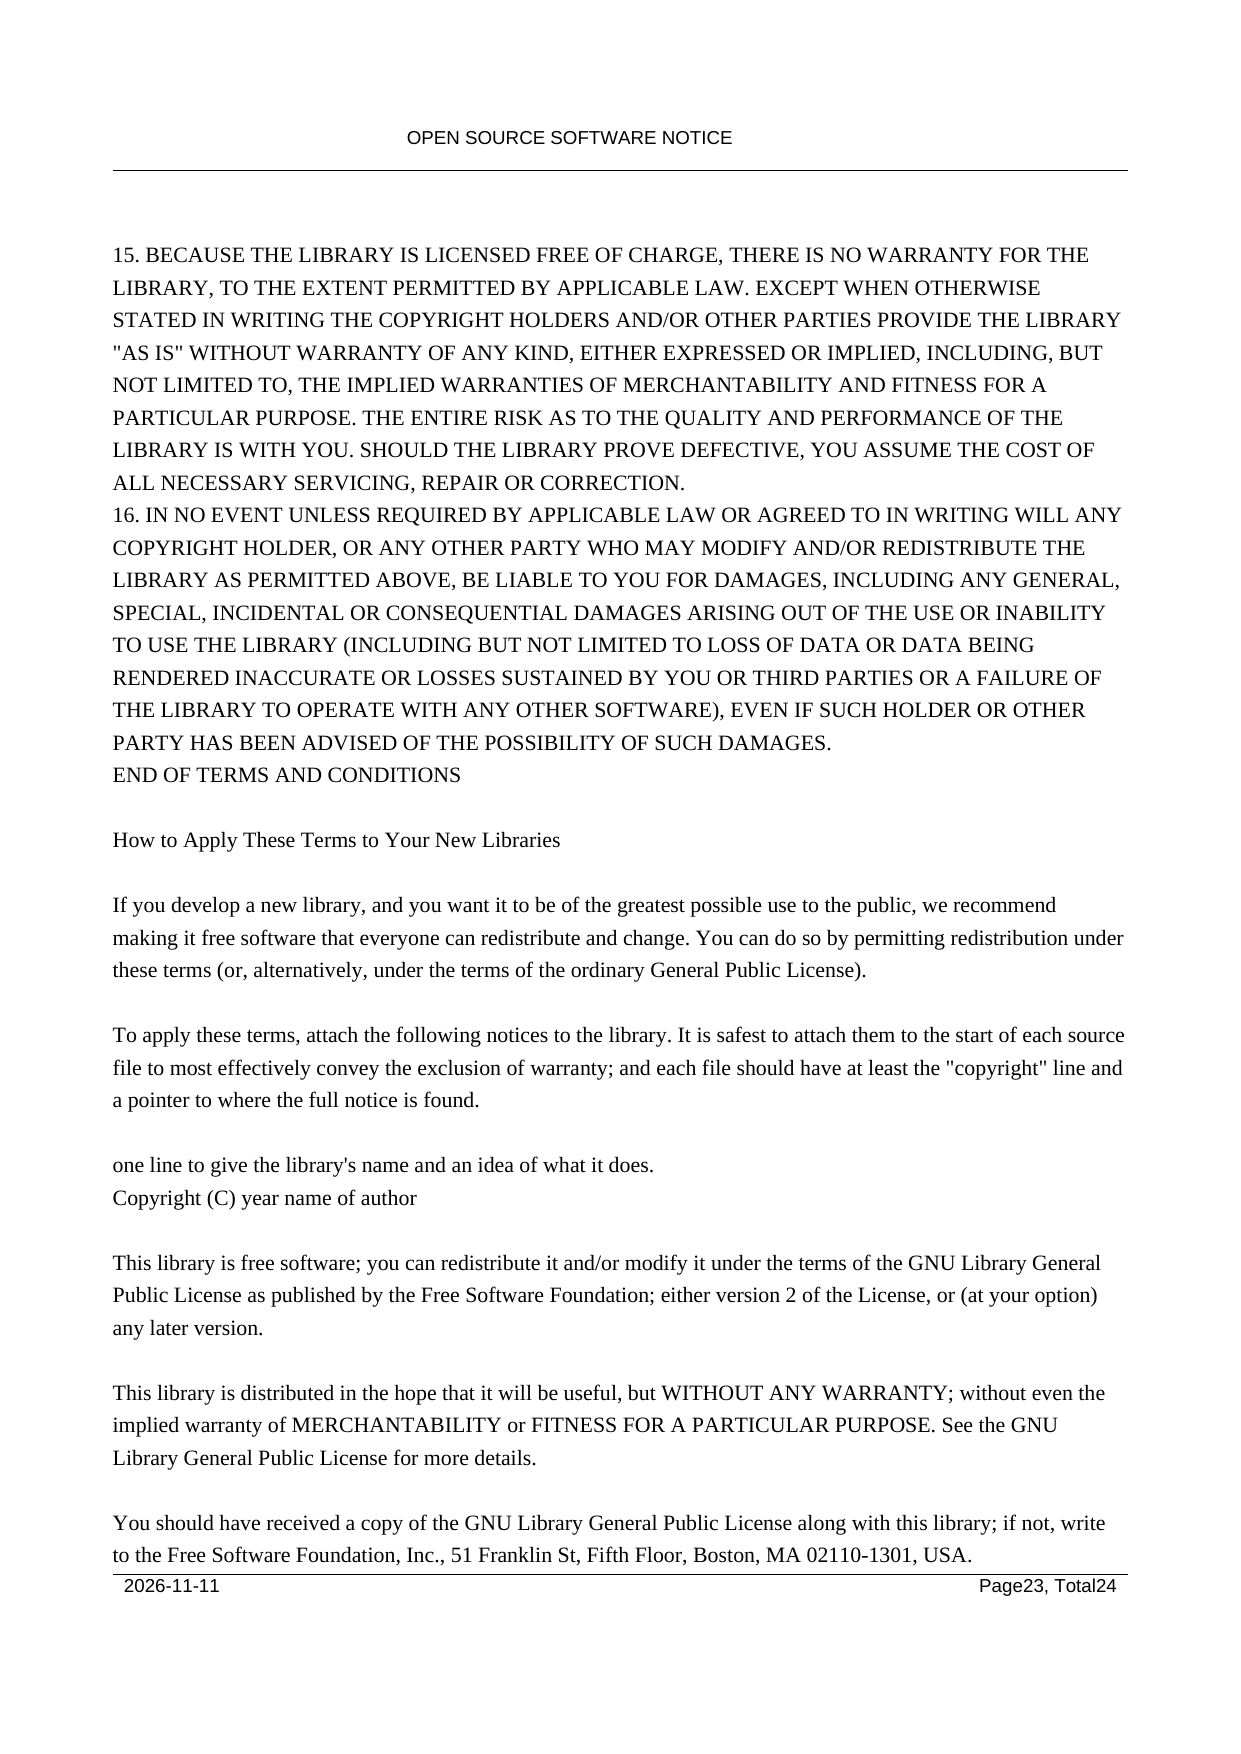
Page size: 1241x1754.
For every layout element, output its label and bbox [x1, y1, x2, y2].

text [112, 206, 1128, 1571]
